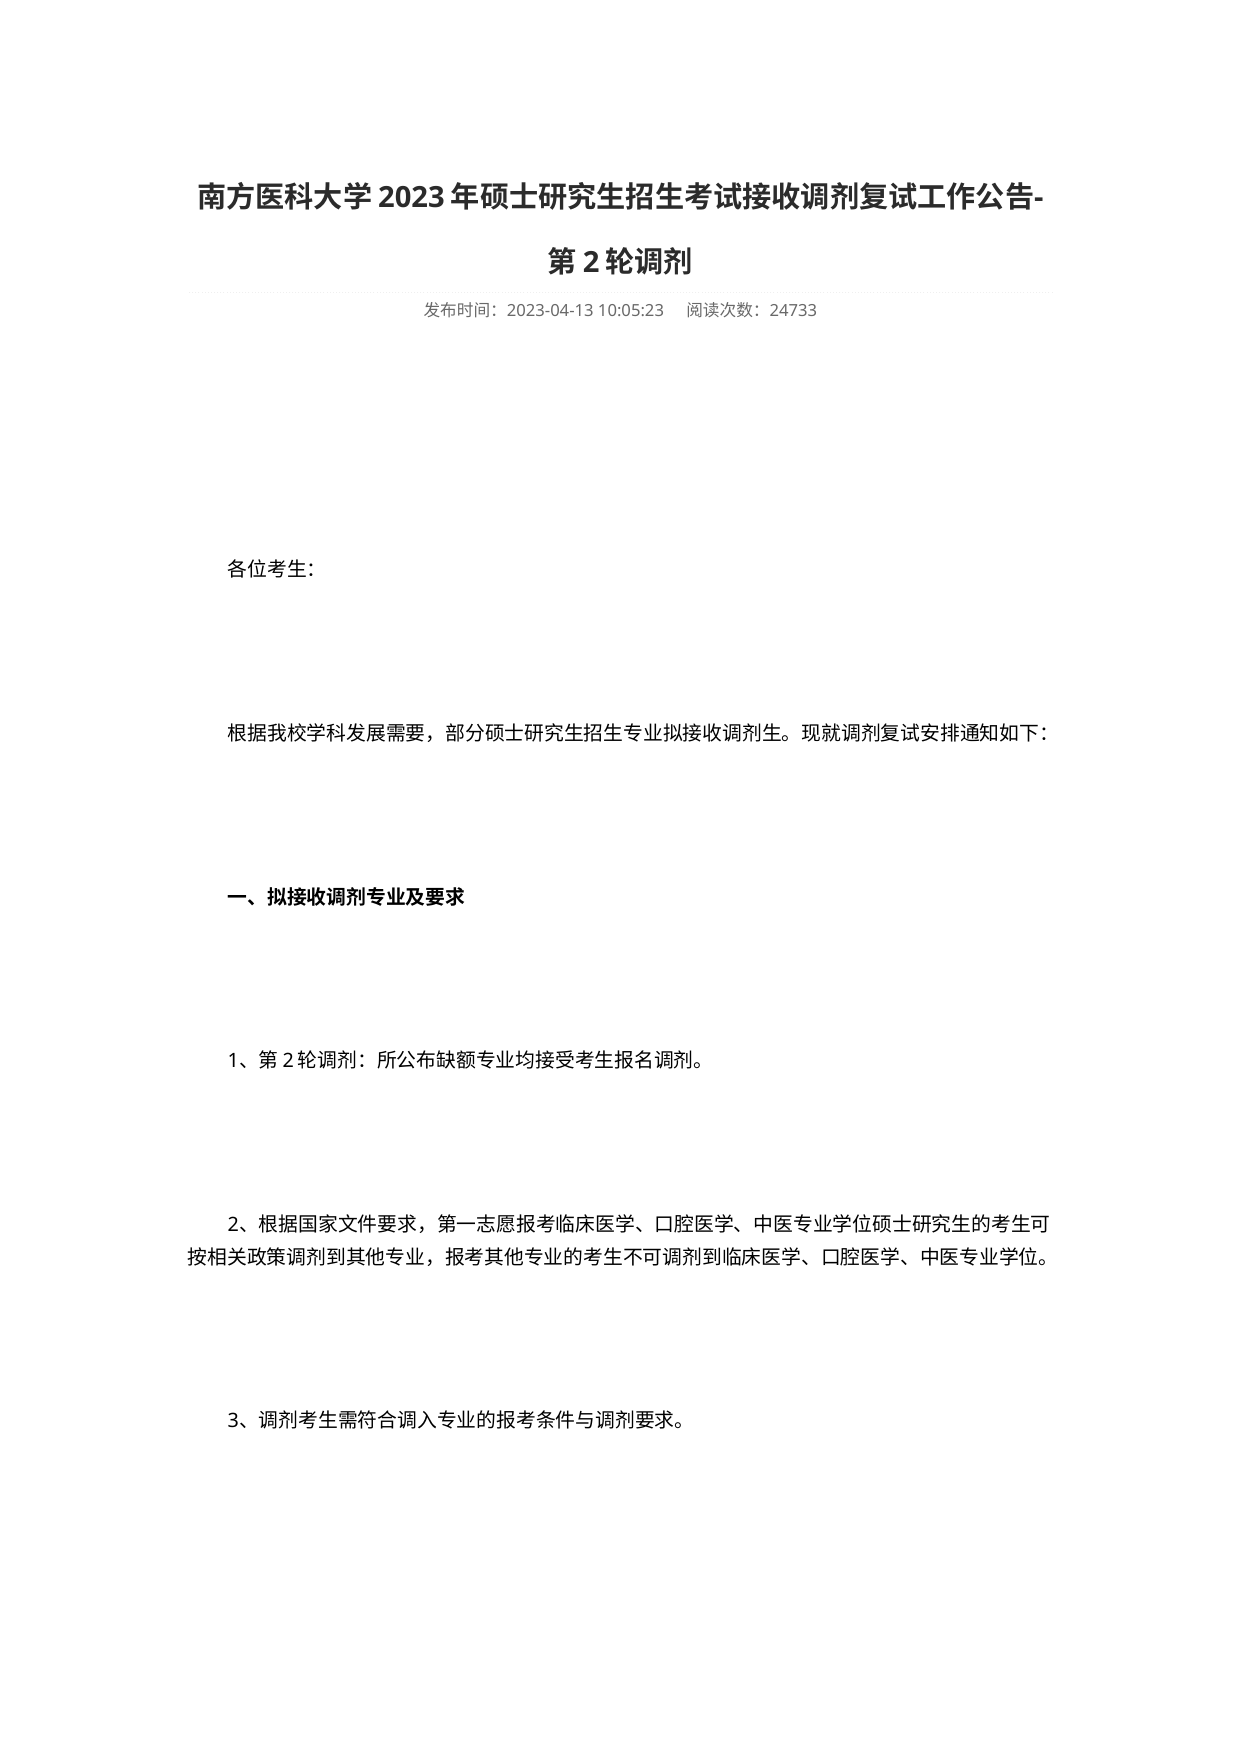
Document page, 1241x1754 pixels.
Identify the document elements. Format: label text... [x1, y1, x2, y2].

text 各位考生： [187, 552, 1053, 584]
subtitle 南方医科大学2023年硕士研究生招生考试接收调剂复试工作公告-第2轮调剂 [187, 162, 1053, 293]
text 发布时间：2023-04-13 10:05:23 阅读次数：24733 [187, 293, 1053, 326]
text 1、第2轮调剂：所公布缺额专业均接受考生报名调剂。 [187, 1043, 1053, 1076]
text 一、拟接收调剂专业及要求 [187, 879, 1053, 912]
text 3、调剂考生需符合调入专业的报考条件与调剂要求。 [187, 1403, 1053, 1436]
text 2、根据国家文件要求，第一志愿报考临床医学、口腔医学、中医专业学位硕士研究生的考生可按相关政策调剂到其他专业，报考其他专业的考生不可调剂到临床医学、口腔医学、中医专业学位。 [187, 1207, 1053, 1272]
text 根据我校学科发展需要，部分硕士研究生招生专业拟接收调剂生。现就调剂复试安排通知如下： [187, 716, 1053, 748]
